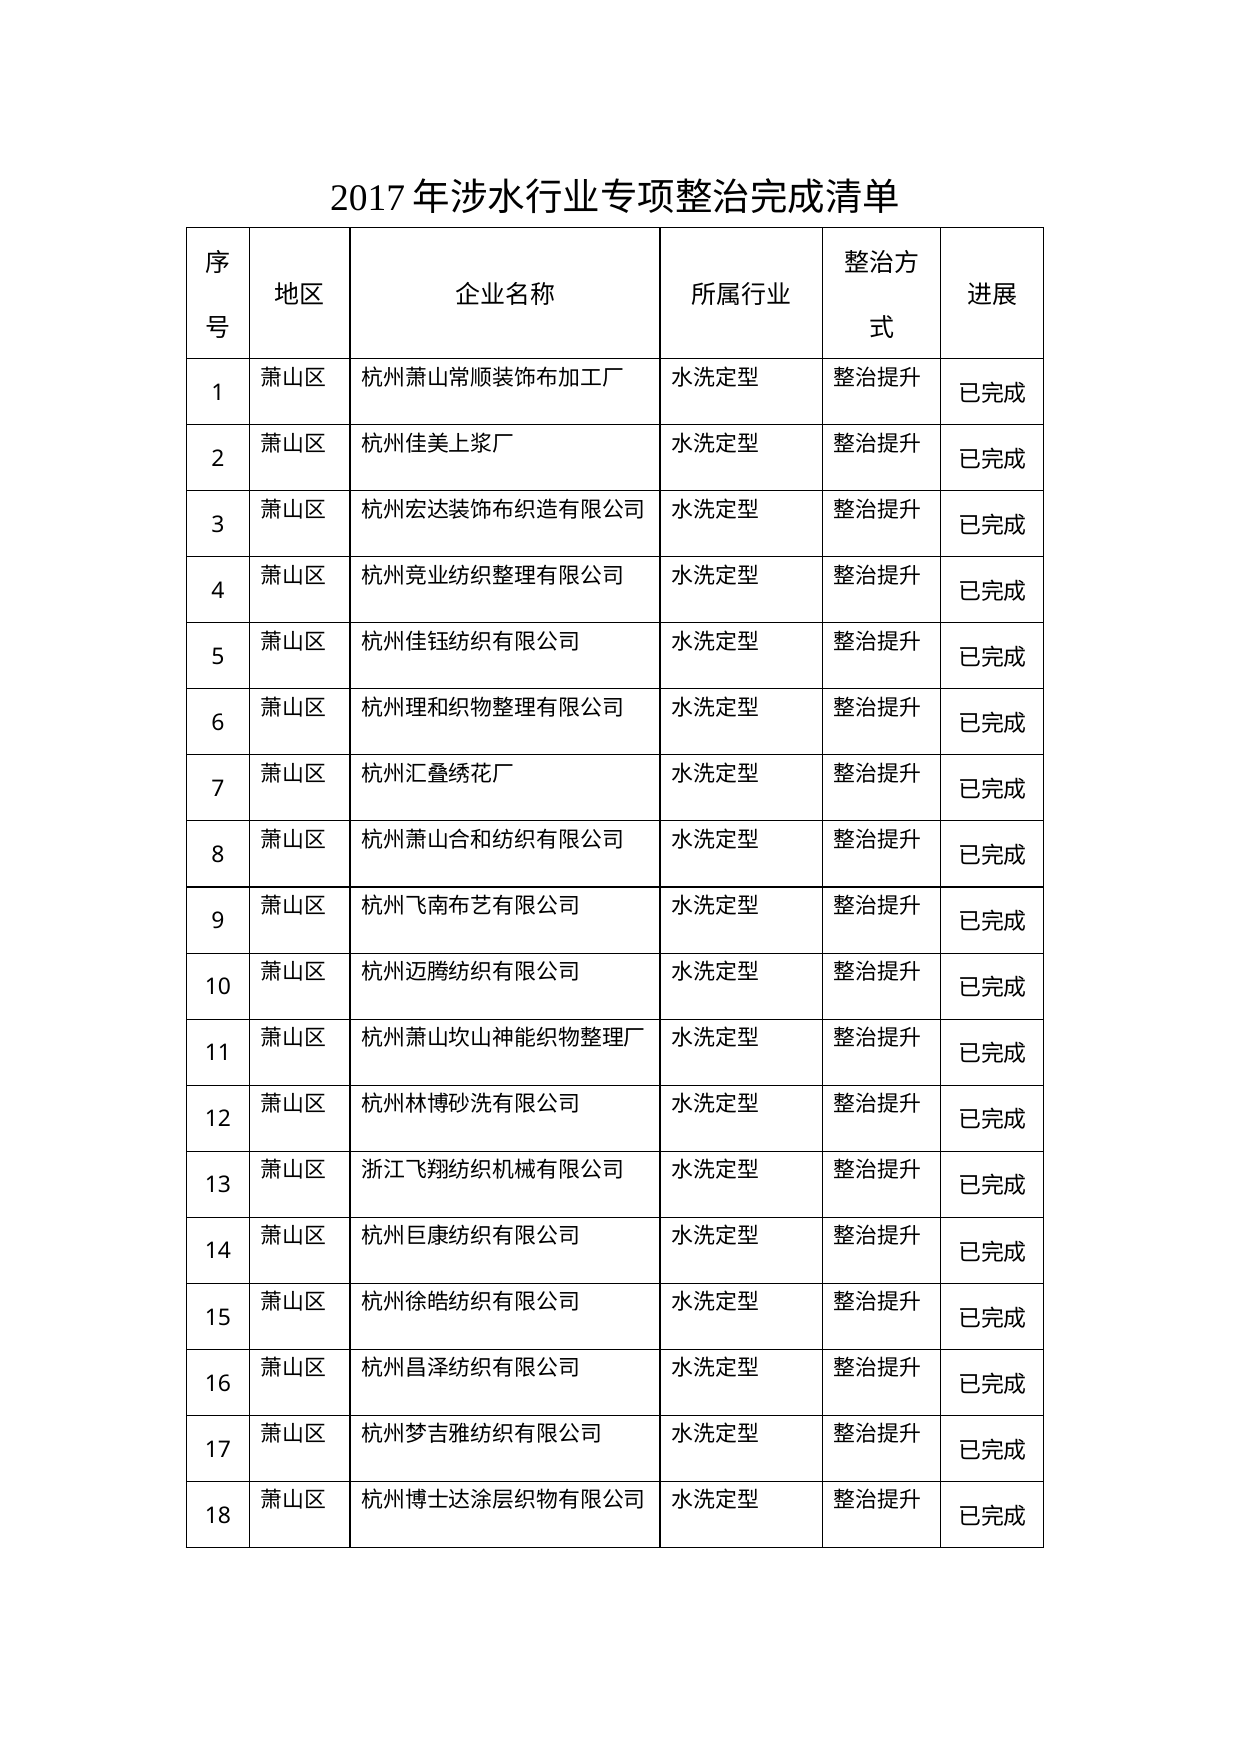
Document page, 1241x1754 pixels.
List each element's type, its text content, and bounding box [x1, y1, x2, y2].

table_cell 13 [187, 1152, 249, 1217]
table_cell 整治提升 [823, 359, 940, 424]
table_cell 杭州萧山坎山神能织物整理厂 [351, 1020, 659, 1084]
table_cell 2 [187, 425, 249, 490]
table_cell 已完成 [941, 1218, 1043, 1283]
table_cell 已完成 [941, 1086, 1043, 1151]
table_cell 萧山区 [250, 954, 349, 1018]
table_cell 杭州飞南布艺有限公司 [351, 888, 659, 952]
table_cell 水洗定型 [661, 1416, 822, 1481]
table_cell 7 [187, 755, 249, 820]
table_cell 杭州理和织物整理有限公司 [351, 689, 659, 754]
table_cell 水洗定型 [661, 425, 822, 490]
table_cell 4 [187, 557, 249, 622]
table_cell 14 [187, 1218, 249, 1283]
table_cell 整治提升 [823, 1020, 940, 1084]
table_cell 杭州萧山合和纺织有限公司 [351, 821, 659, 886]
table_cell 水洗定型 [661, 755, 822, 820]
table_cell 杭州昌泽纺织有限公司 [351, 1350, 659, 1415]
table_cell 萧山区 [250, 557, 349, 622]
table_cell 整治提升 [823, 1086, 940, 1151]
table_cell 萧山区 [250, 888, 349, 952]
table_cell 整治提升 [823, 755, 940, 820]
table_cell 水洗定型 [661, 1020, 822, 1084]
table_cell 已完成 [941, 359, 1043, 424]
table_cell 整治提升 [823, 1416, 940, 1481]
table_cell 萧山区 [250, 1152, 349, 1217]
table_cell 9 [187, 888, 249, 952]
table_cell 已完成 [941, 755, 1043, 820]
table_cell 杭州迈腾纺织有限公司 [351, 954, 659, 1018]
table_cell 萧山区 [250, 755, 349, 820]
table_cell 浙江飞翔纺织机械有限公司 [351, 1152, 659, 1217]
table_cell 11 [187, 1020, 249, 1084]
table_cell 已完成 [941, 557, 1043, 622]
table_cell 所属行业 [661, 228, 822, 358]
table_cell 整治提升 [823, 425, 940, 490]
table_cell 萧山区 [250, 689, 349, 754]
table_cell 17 [187, 1416, 249, 1481]
table_cell 杭州林博砂洗有限公司 [351, 1086, 659, 1151]
table_cell 水洗定型 [661, 1350, 822, 1415]
table_cell 杭州宏达装饰布织造有限公司 [351, 491, 659, 556]
table_cell 萧山区 [250, 1086, 349, 1151]
table_cell 萧山区 [250, 1284, 349, 1349]
table_cell 1 [187, 359, 249, 424]
table_cell 已完成 [941, 689, 1043, 754]
table_cell 已完成 [941, 1350, 1043, 1415]
table_cell 已完成 [941, 491, 1043, 556]
table_cell 杭州巨康纺织有限公司 [351, 1218, 659, 1283]
table_cell 整治提升 [823, 1482, 940, 1547]
table_cell 已完成 [941, 1020, 1043, 1084]
table_cell 杭州汇叠绣花厂 [351, 755, 659, 820]
table_cell 地区 [250, 228, 349, 358]
table_cell 水洗定型 [661, 888, 822, 952]
table_cell 杭州佳钰纺织有限公司 [351, 623, 659, 688]
table_cell 水洗定型 [661, 491, 822, 556]
table_cell 整治提升 [823, 557, 940, 622]
table_cell 水洗定型 [661, 359, 822, 424]
table_cell 萧山区 [250, 1416, 349, 1481]
table_cell 萧山区 [250, 623, 349, 688]
table_cell 水洗定型 [661, 954, 822, 1018]
table_cell 已完成 [941, 425, 1043, 490]
table_cell 已完成 [941, 1284, 1043, 1349]
table_cell 15 [187, 1284, 249, 1349]
table_cell 整治提升 [823, 491, 940, 556]
table_cell 水洗定型 [661, 1284, 822, 1349]
table_cell 水洗定型 [661, 689, 822, 754]
table_cell 已完成 [941, 1152, 1043, 1217]
table_cell 16 [187, 1350, 249, 1415]
table_cell 杭州梦吉雅纺织有限公司 [351, 1416, 659, 1481]
table_cell 10 [187, 954, 249, 1018]
table_cell 整治提升 [823, 954, 940, 1018]
table_cell 杭州竞业纺织整理有限公司 [351, 557, 659, 622]
table_cell 杭州佳美上浆厂 [351, 425, 659, 490]
table_cell 整治方式 [823, 228, 940, 358]
table_cell 水洗定型 [661, 1218, 822, 1283]
table_cell 萧山区 [250, 821, 349, 886]
table_cell 杭州萧山常顺装饰布加工厂 [351, 359, 659, 424]
table_cell 已完成 [941, 623, 1043, 688]
table_cell 整治提升 [823, 888, 940, 952]
table_cell 进展 [941, 228, 1043, 358]
table_cell 萧山区 [250, 1482, 349, 1547]
table_cell 杭州徐皓纺织有限公司 [351, 1284, 659, 1349]
table_cell 已完成 [941, 1482, 1043, 1547]
table_cell 序号 [187, 228, 249, 358]
table_cell 整治提升 [823, 689, 940, 754]
table_cell 整治提升 [823, 1218, 940, 1283]
table_cell 3 [187, 491, 249, 556]
table_cell 水洗定型 [661, 623, 822, 688]
table_cell 6 [187, 689, 249, 754]
table_cell 水洗定型 [661, 1482, 822, 1547]
table_cell 整治提升 [823, 623, 940, 688]
table_cell 水洗定型 [661, 821, 822, 886]
table_cell 水洗定型 [661, 1152, 822, 1217]
table_cell 萧山区 [250, 1218, 349, 1283]
table_cell 整治提升 [823, 1152, 940, 1217]
table_cell 水洗定型 [661, 557, 822, 622]
table_cell 12 [187, 1086, 249, 1151]
table_cell 5 [187, 623, 249, 688]
table_cell 已完成 [941, 1416, 1043, 1481]
table_cell 萧山区 [250, 1350, 349, 1415]
table_cell 萧山区 [250, 491, 349, 556]
table_cell 已完成 [941, 954, 1043, 1018]
table_cell 整治提升 [823, 821, 940, 886]
table_cell 萧山区 [250, 425, 349, 490]
table_cell 18 [187, 1482, 249, 1547]
table_cell 水洗定型 [661, 1086, 822, 1151]
table_cell 已完成 [941, 821, 1043, 886]
table_cell 整治提升 [823, 1350, 940, 1415]
table_cell 杭州博士达涂层织物有限公司 [351, 1482, 659, 1547]
table_cell 整治提升 [823, 1284, 940, 1349]
table_cell 企业名称 [351, 228, 659, 358]
table_cell 已完成 [941, 888, 1043, 952]
table_header 2017年涉水行业专项整治完成清单 [186, 162, 1044, 227]
table_cell 萧山区 [250, 1020, 349, 1084]
table_cell 萧山区 [250, 359, 349, 424]
table_cell 8 [187, 821, 249, 886]
